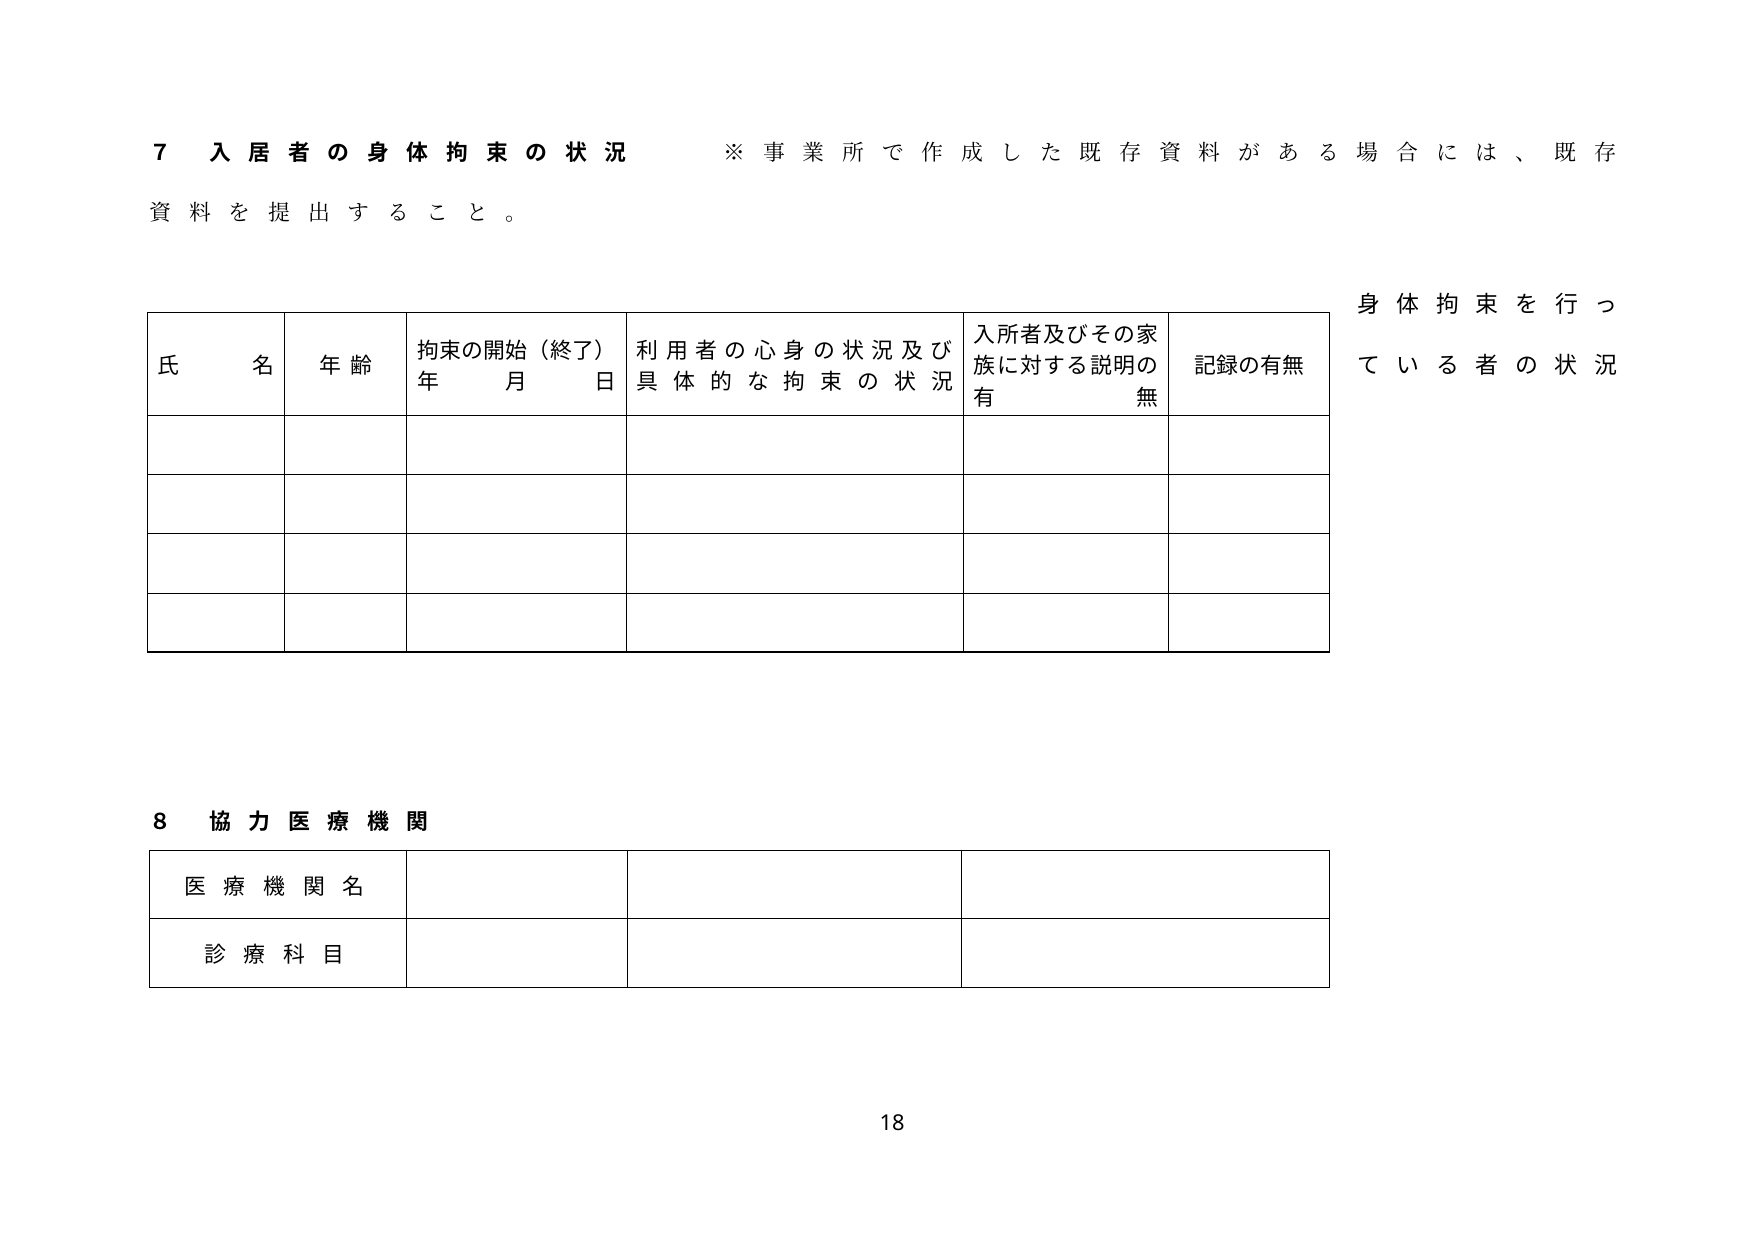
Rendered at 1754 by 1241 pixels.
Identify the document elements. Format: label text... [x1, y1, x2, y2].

table_header 氏名 [148, 313, 284, 415]
table_header 拘束の開始（終了） 年月日 [407, 313, 626, 415]
table_header [628, 851, 961, 918]
table_cell [627, 475, 963, 533]
table_cell [285, 416, 406, 474]
table_header [962, 851, 1329, 918]
table_cell [407, 416, 626, 474]
table_cell [407, 919, 627, 987]
table_header 入所者及びその家族に対する説明の有無 [964, 313, 1168, 415]
table_cell 診療科目 [150, 919, 406, 987]
table_cell [148, 594, 284, 651]
table_cell [285, 594, 406, 651]
table_cell [1169, 475, 1329, 533]
table_header 年齢 [285, 313, 406, 415]
table_cell [627, 534, 963, 592]
text ８ 協力医療機関 [149, 789, 1634, 850]
table_cell [627, 594, 963, 651]
table_cell [964, 416, 1168, 474]
table_cell [407, 475, 626, 533]
table_cell [964, 475, 1168, 533]
table_header 利用者の心身の状況及び 具体的な拘束の状況 [627, 313, 963, 415]
table_cell [1169, 416, 1329, 474]
table_cell [1169, 594, 1329, 651]
table_cell [1169, 534, 1329, 592]
table_cell [148, 416, 284, 474]
text 身体拘束を行っている者の状況 [149, 272, 1634, 394]
table_header 記録の有無 [1169, 313, 1329, 415]
table_cell [407, 534, 626, 592]
table_cell [148, 534, 284, 592]
table_cell [964, 534, 1168, 592]
table_header [407, 851, 627, 918]
text ７ 入居者の身体拘束の状況 ※事業所で作成した既存資料がある場合には、既存資料を提出すること。 [149, 120, 1634, 242]
table_cell [627, 416, 963, 474]
table_cell [964, 594, 1168, 651]
table_cell [285, 534, 406, 592]
table_cell [148, 475, 284, 533]
table_cell [285, 475, 406, 533]
table_cell [962, 919, 1329, 987]
table_header 医療機関名 [150, 851, 406, 918]
table_cell [628, 919, 961, 987]
table_cell [407, 594, 626, 651]
